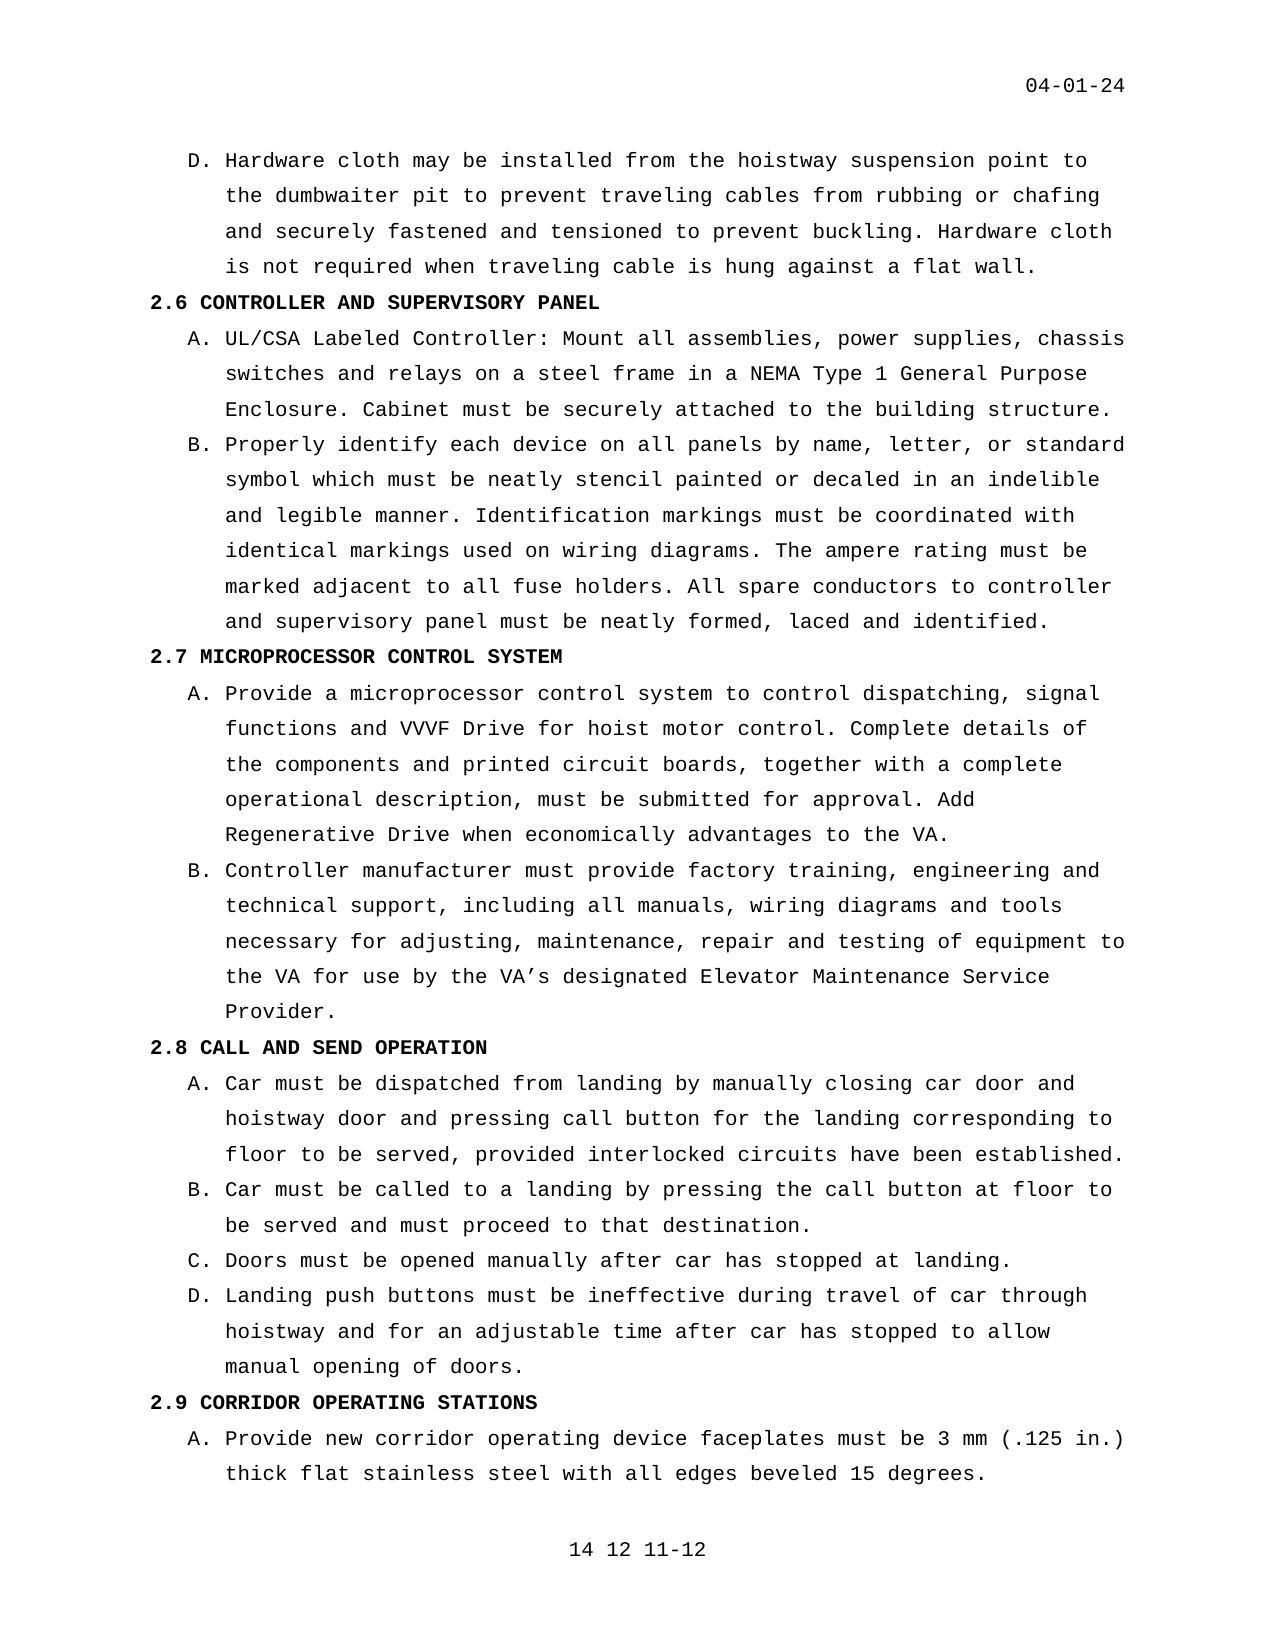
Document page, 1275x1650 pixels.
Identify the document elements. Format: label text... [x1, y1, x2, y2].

text A. Provide new corridor operating device faceplates must be 3 mm (.125 in.) thick flat stainless steel with all edges beveled 15 degrees. [187, 1428, 1125, 1487]
text C. Doors must be opened manually after car has stopped at landing. [187, 1250, 1125, 1274]
text 2.8 CALL AND SEND OPERATION [150, 1037, 1125, 1061]
text 2.9 corridor OPERATING STATIONS [150, 1392, 1125, 1415]
text D. Landing push buttons must be ineffective during travel of car through hoistway and for an adjustable time after car has stopped to allow manual opening of doors. [187, 1286, 1125, 1380]
text B. Properly identify each device on all panels by name, letter, or standard symbol which must be neatly stencil painted or decaled in an indelible and legible manner. Identification markings must be coordinated with identical markings used on wiring diagrams. The ampere rating must be marked adjacent to all fuse holders. All spare conductors to controller and supervisory panel must be neatly formed, laced and identified. [187, 434, 1125, 635]
text B. Car must be called to a landing by pressing the call button at floor to be served and must proceed to that destination. [187, 1179, 1125, 1238]
text B. Controller manufacturer must provide factory training, engineering and technical support, including all manuals, wiring diagrams and tools necessary for adjusting, maintenance, repair and testing of equipment to the VA for use by the VA’s designated Elevator Maintenance Service Provider. [187, 860, 1125, 1025]
text 2.7 MICROPROCESSOR CONTROL SYSTEM [150, 647, 1125, 670]
text 2.6 CONTROLLER and SUPERVISORY PANEL [150, 292, 1125, 315]
text A. Car must be dispatched from landing by manually closing car door and hoistway door and pressing call button for the landing corresponding to floor to be served, provided interlocked circuits have been established. [187, 1073, 1125, 1167]
text D. Hardware cloth may be installed from the hoistway suspension point to the dumbwaiter pit to prevent traveling cables from rubbing or chafing and securely fastened and tensioned to prevent buckling. Hardware cloth is not required when traveling cable is hung against a flat wall. [187, 150, 1125, 280]
text A. UL/CSA Labeled Controller: Mount all assemblies, power supplies, chassis switches and relays on a steel frame in a NEMA Type 1 General Purpose Enclosure. Cabinet must be securely attached to the building structure. [187, 328, 1125, 422]
text A. Provide a microprocessor control system to control dispatching, signal functions and VVVF Drive for hoist motor control. Complete details of the components and printed circuit boards, together with a complete operational description, must be submitted for approval. Add Regenerative Drive when economically advantages to the VA. [187, 683, 1125, 848]
